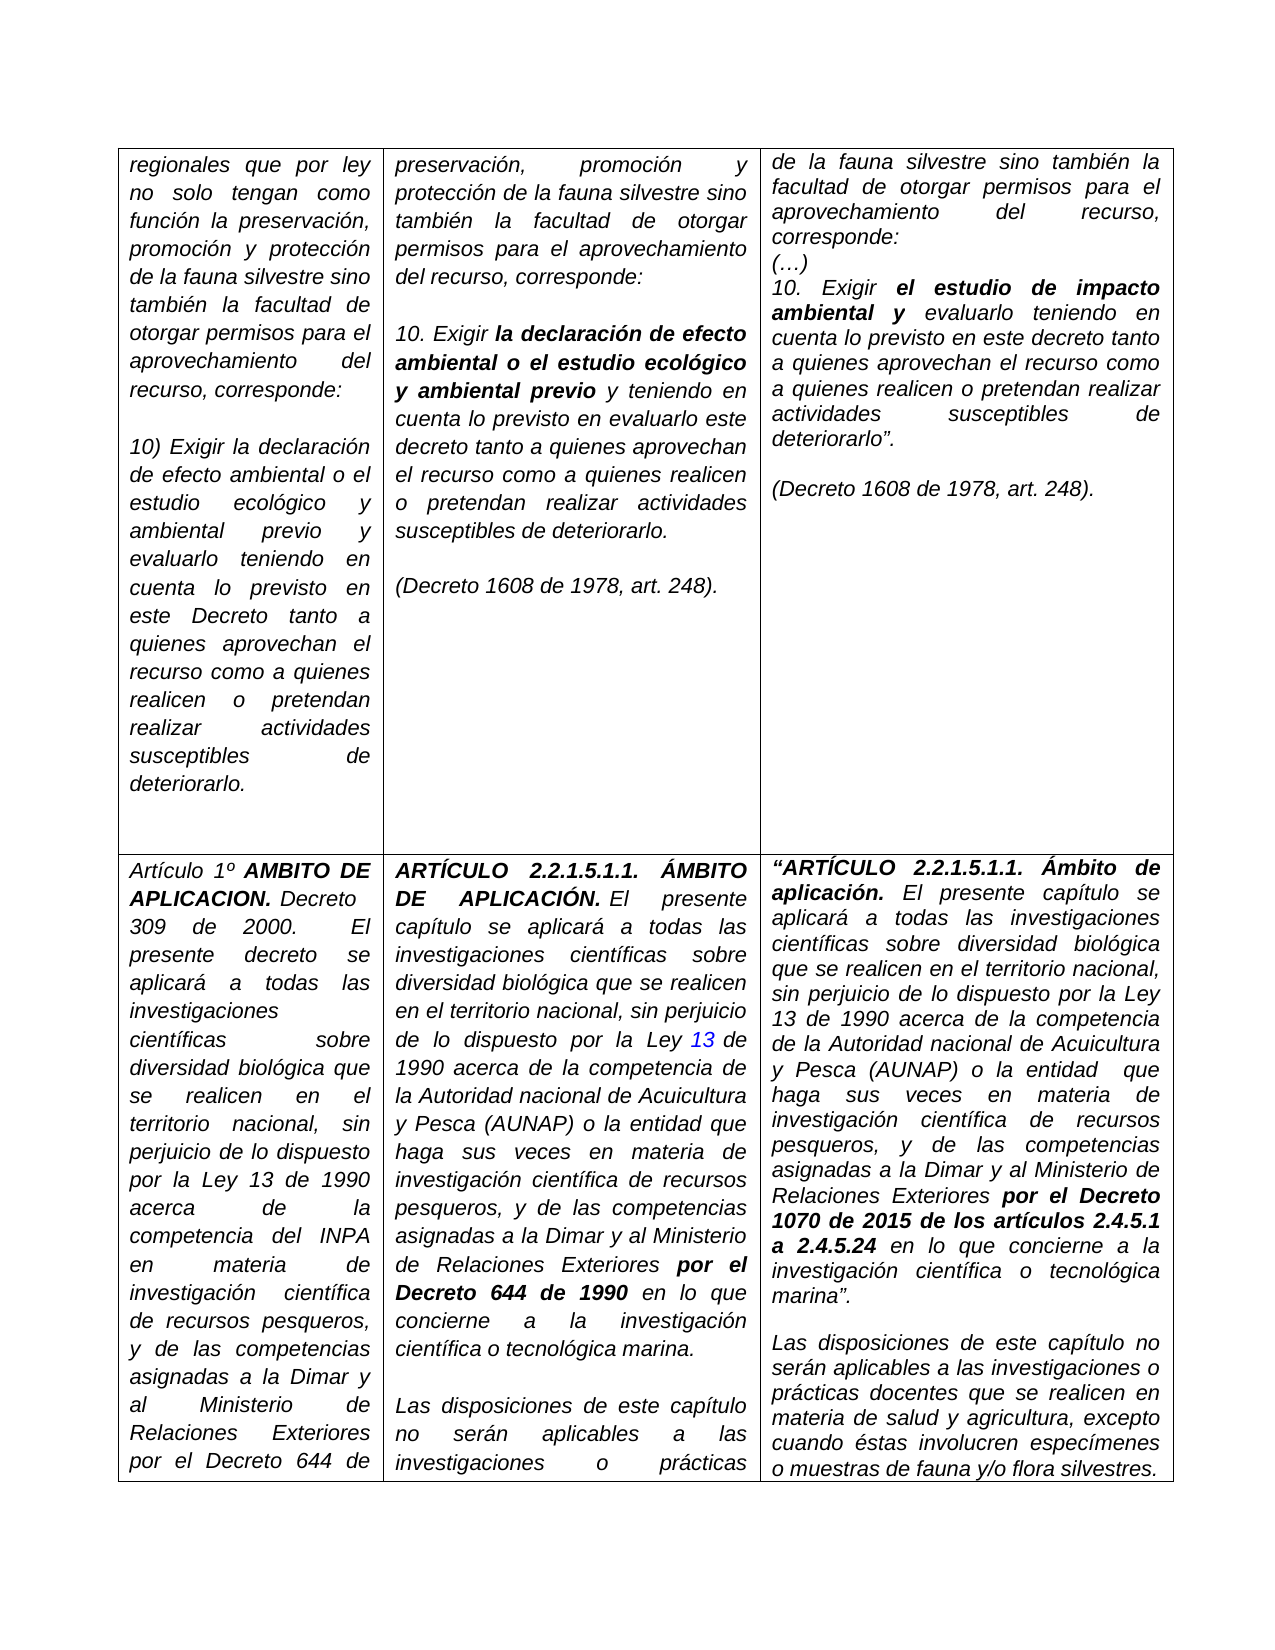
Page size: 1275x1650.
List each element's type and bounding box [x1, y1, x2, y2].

table_cell [119, 149, 383, 854]
table_cell [761, 149, 1173, 854]
table_cell [119, 855, 383, 1481]
table_cell [384, 149, 760, 854]
table_cell [761, 855, 1173, 1481]
table_cell [384, 855, 760, 1481]
